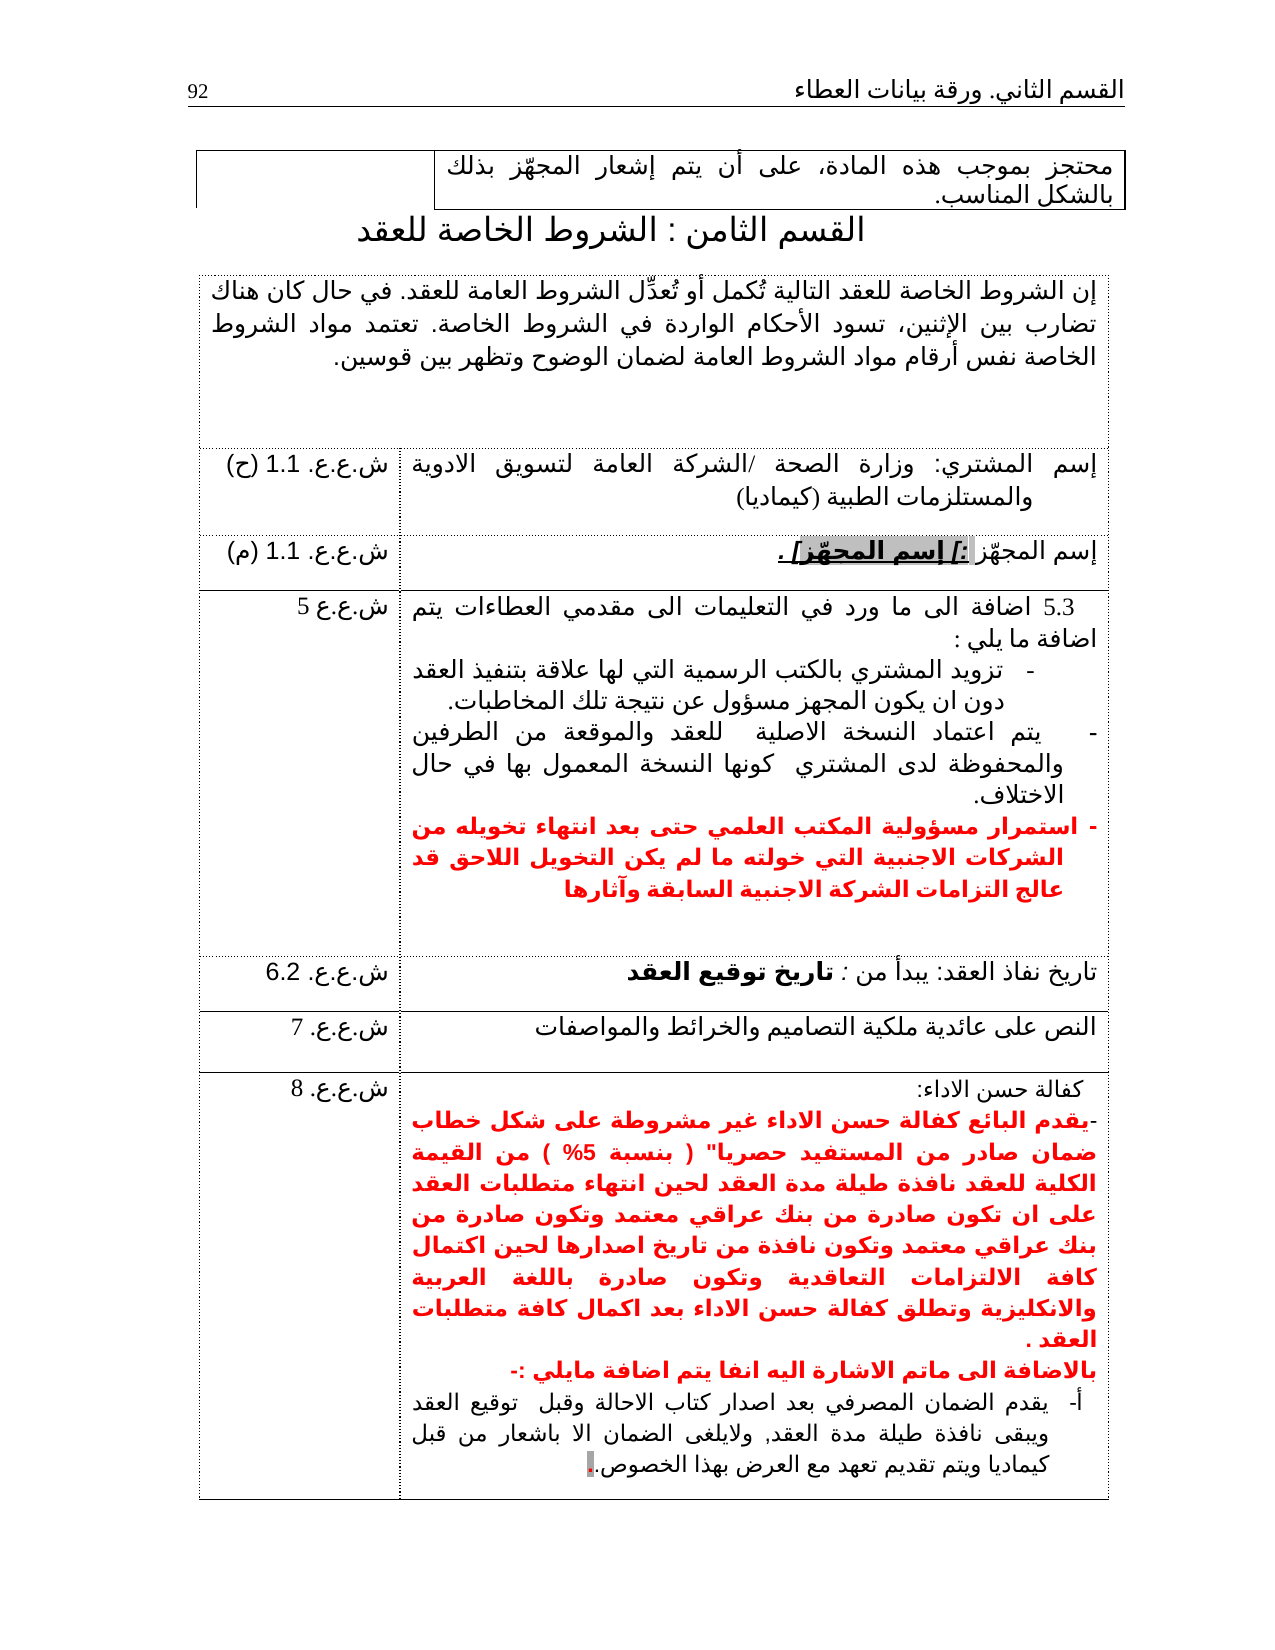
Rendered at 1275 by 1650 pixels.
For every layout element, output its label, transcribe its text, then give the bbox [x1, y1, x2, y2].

table_cell ش.ع.ع. 7 [199, 1011, 400, 1072]
table_cell ش.ع.ع. 1.1 (م) [199, 535, 400, 590]
table_cell إسم المشتري: وزارة الصحة /الشركة العامة لتسويق الادوية والمستلزمات الطبية (كيماديا) [400, 448, 1109, 535]
table_cell ش.ع.ع 5 [199, 590, 400, 956]
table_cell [197, 151, 434, 208]
table_cell ش.ع.ع. 8 [199, 1072, 400, 1499]
table_cell ش.ع.ع. 1.1 (ح) [199, 448, 400, 535]
table_cell تاريخ نفاذ العقد: يبدأ من : تاريخ توقيع العقد [400, 956, 1109, 1011]
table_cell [400, 1073, 1109, 1499]
table_cell إسم المجهّز :] إسم المجهّز] . [400, 535, 1109, 590]
text القسم الثامن : الشروط الخاصة للعقد [187, 209, 1125, 248]
table_cell النص على عائدية ملكية التصاميم والخرائط والمواصفات [400, 1011, 1109, 1072]
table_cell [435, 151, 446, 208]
table_cell 5.3 اضافة الى ما ورد في التعليمات الى مقدمي العطاءات يتم اضافة ما يلي : - تزويد المشتري بالكتب الرسمية التي لها علاقة بتنفيذ العقد دون ان يكون المجهز مسؤول عن نتيجة تلك المخاطبات. - يتم اعتماد النسخة الاصلية للعقد والموقعة من الطرفين والمحفوظة لدى المشتري كونها النسخة المعمول بها في حال الاختلاف. - استمرار مسؤولية المكتب العلمي حتى بعد انتهاء تخويله من الشركات الاجنبية التي خولته ما لم يكن التخويل اللاحق قد عالج التزامات الشركة الاجنبية السابقة وآثارها [400, 591, 1109, 956]
table_header إن الشروط الخاصة للعقد التالية تُكمل أو تُعدِّل الشروط العامة للعقد. في حال كان هناك تضارب بين الإثنين، تسود الأحكام الواردة في الشروط الخاصة. تعتمد مواد الشروط الخاصة نفس أرقام مواد الشروط العامة لضمان الوضوح وتظهر بين قوسين. [199, 275, 1109, 448]
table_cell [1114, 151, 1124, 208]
table_cell ش.ع.ع. 6.2 [199, 956, 400, 1011]
